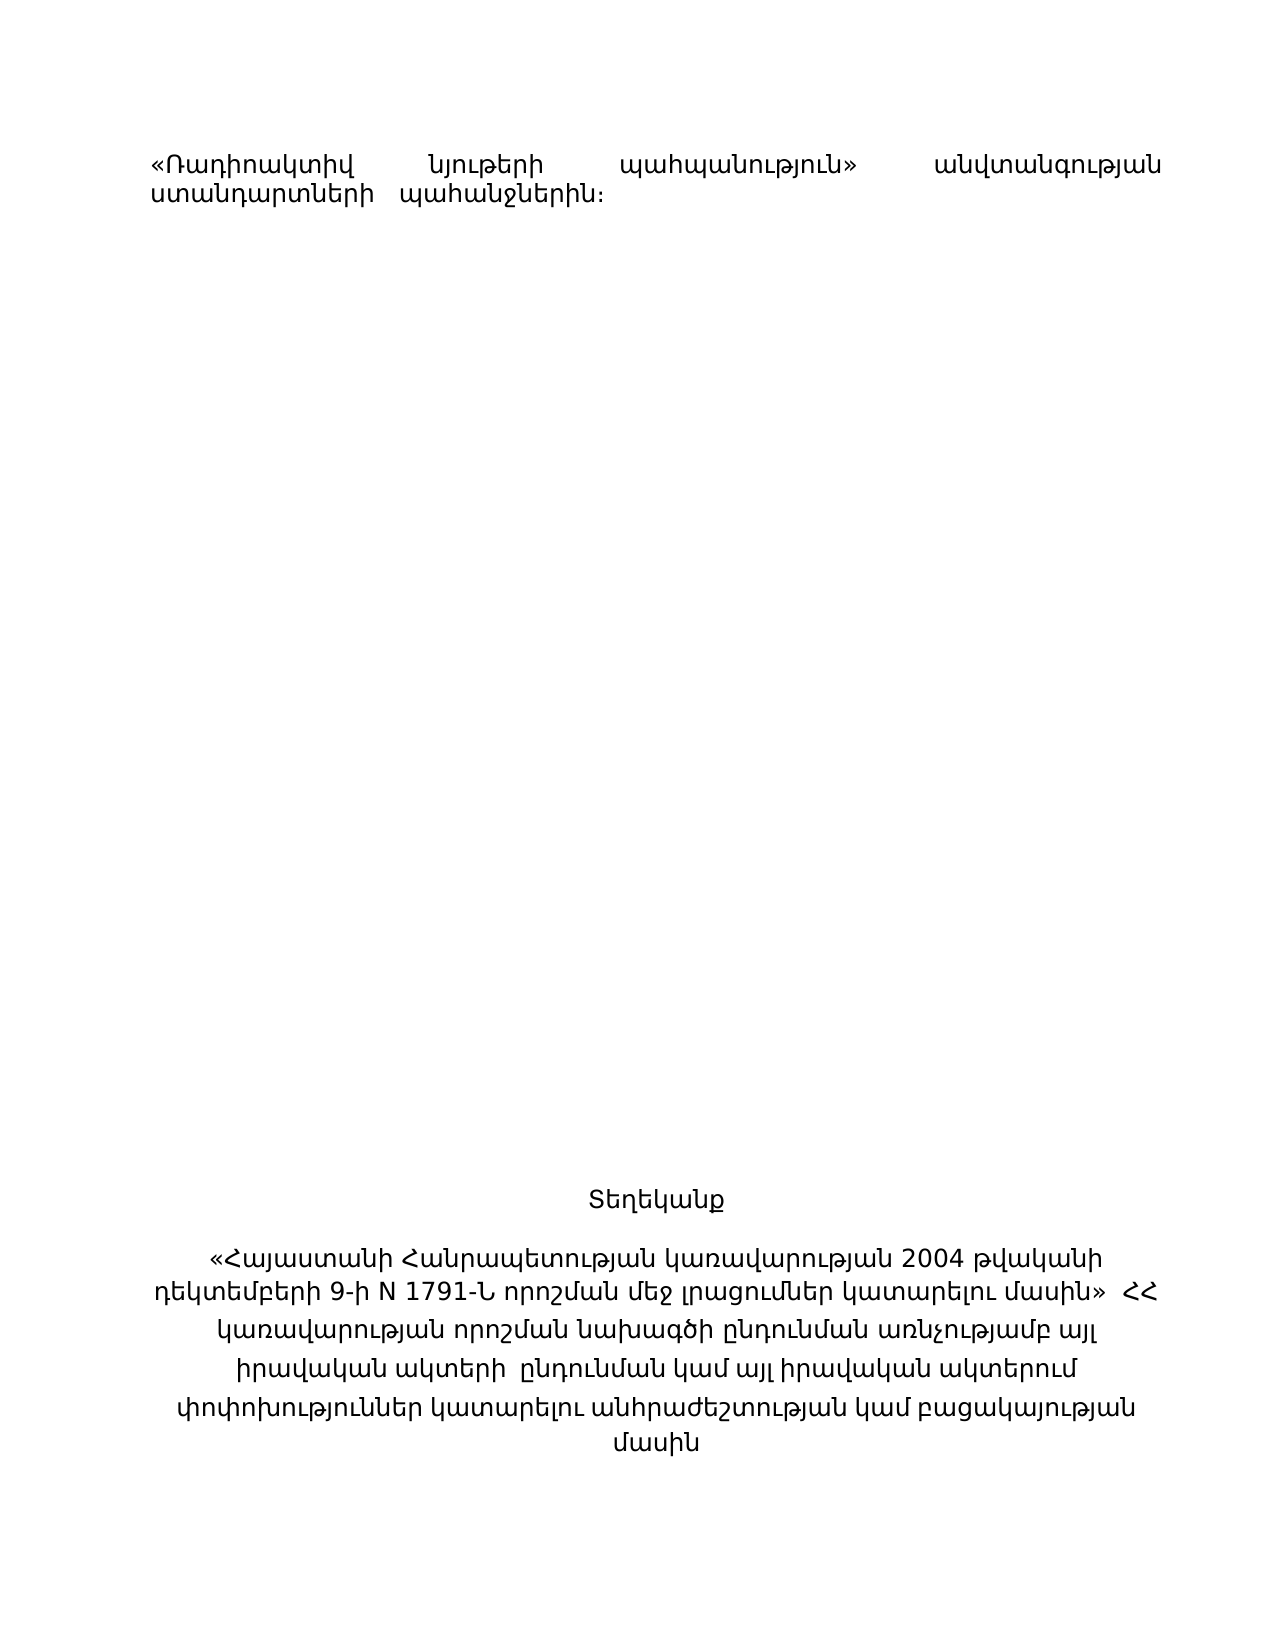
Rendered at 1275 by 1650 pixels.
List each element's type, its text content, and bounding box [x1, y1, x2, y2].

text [150, 150, 1162, 208]
text «Հայաստանի Հանրապետության կառավարության 2004 թվականի դեկտեմբերի 9-ի N 1791-Ն որոշման մեջ լրացումներ կատարելու մասին» ՀՀ կառավարության որոշման նախագծի ընդունման առնչությամբ այլ իրավական ակտերի ընդունման կամ այլ իրավական ակտերում փոփոխություններ կատարելու անհրաժեշտության կամ բացակայության մասին [150, 1244, 1162, 1458]
text Տեղեկանք [150, 1185, 1162, 1214]
